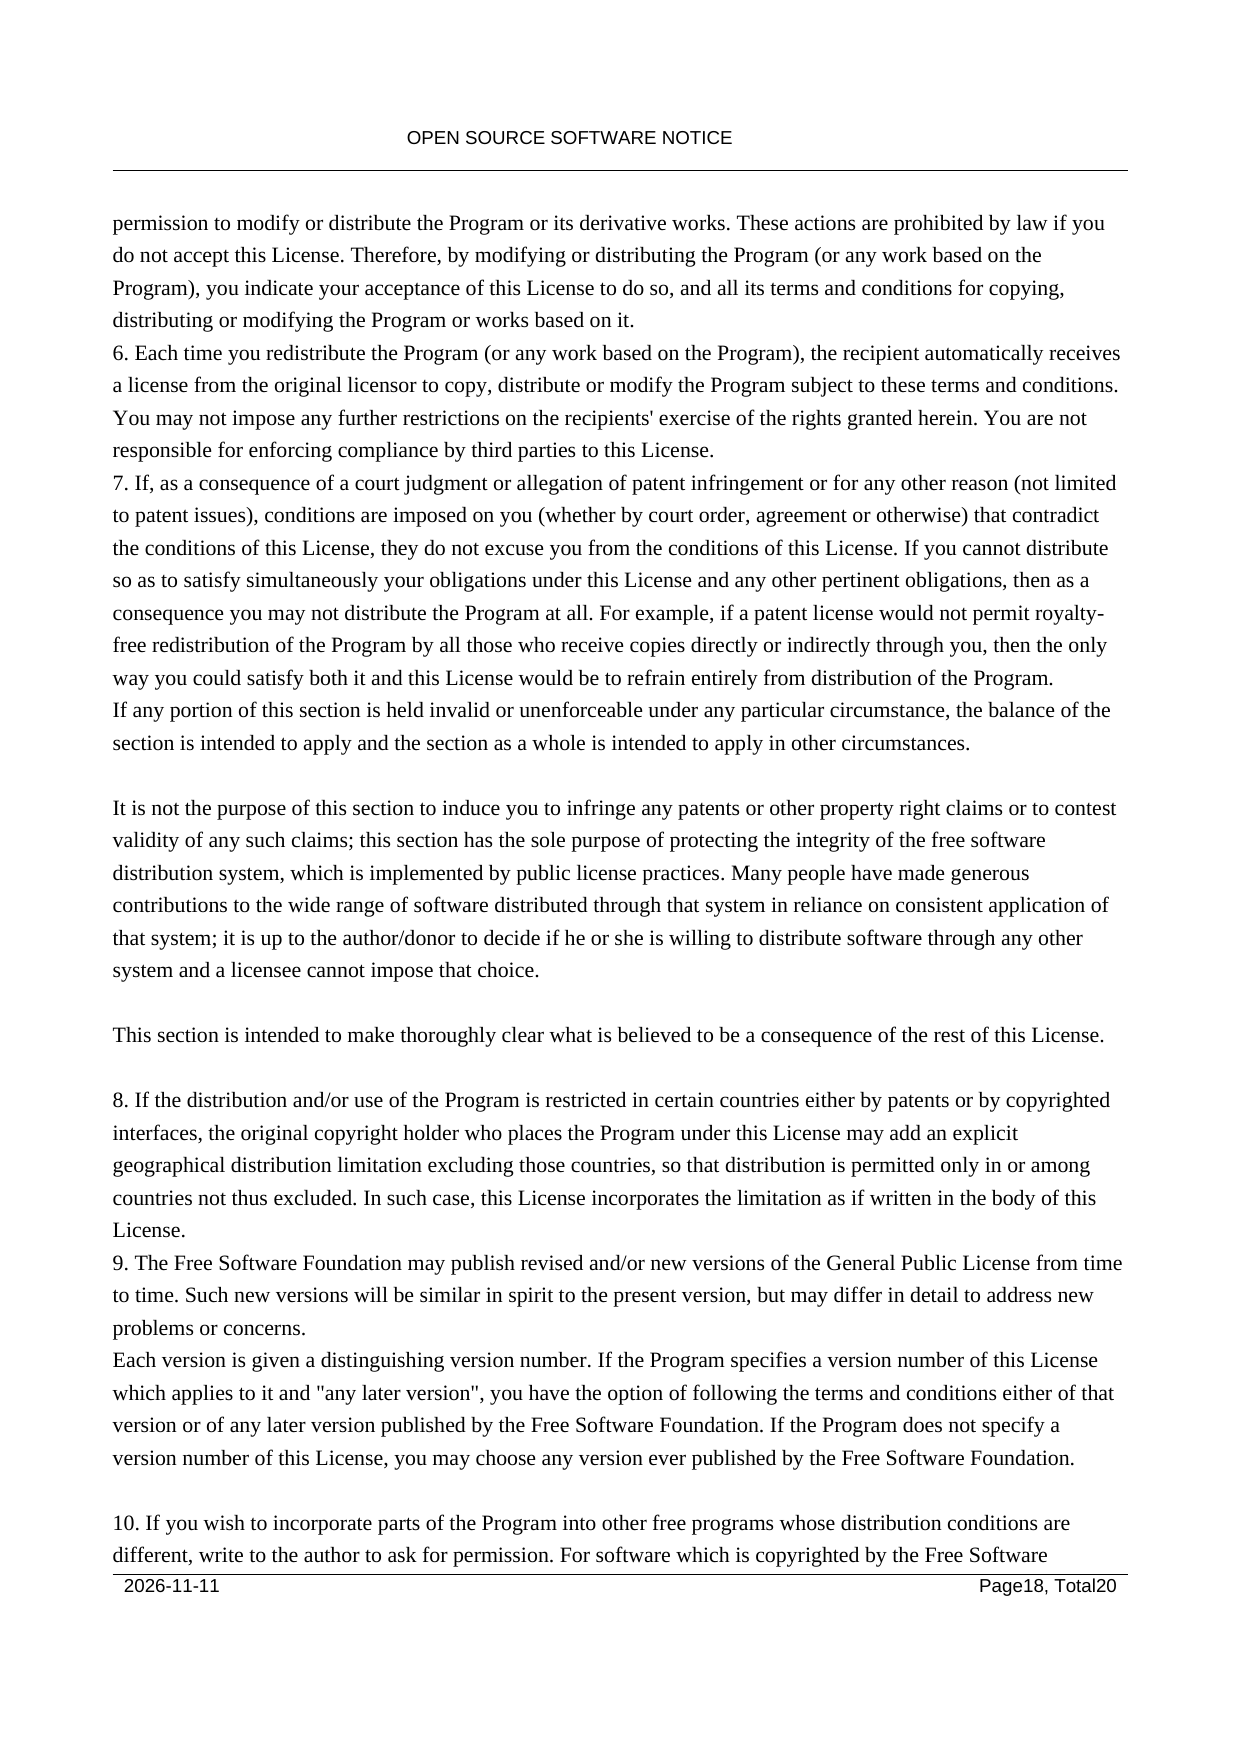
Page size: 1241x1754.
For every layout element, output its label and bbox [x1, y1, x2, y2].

text [112, 206, 1128, 1571]
